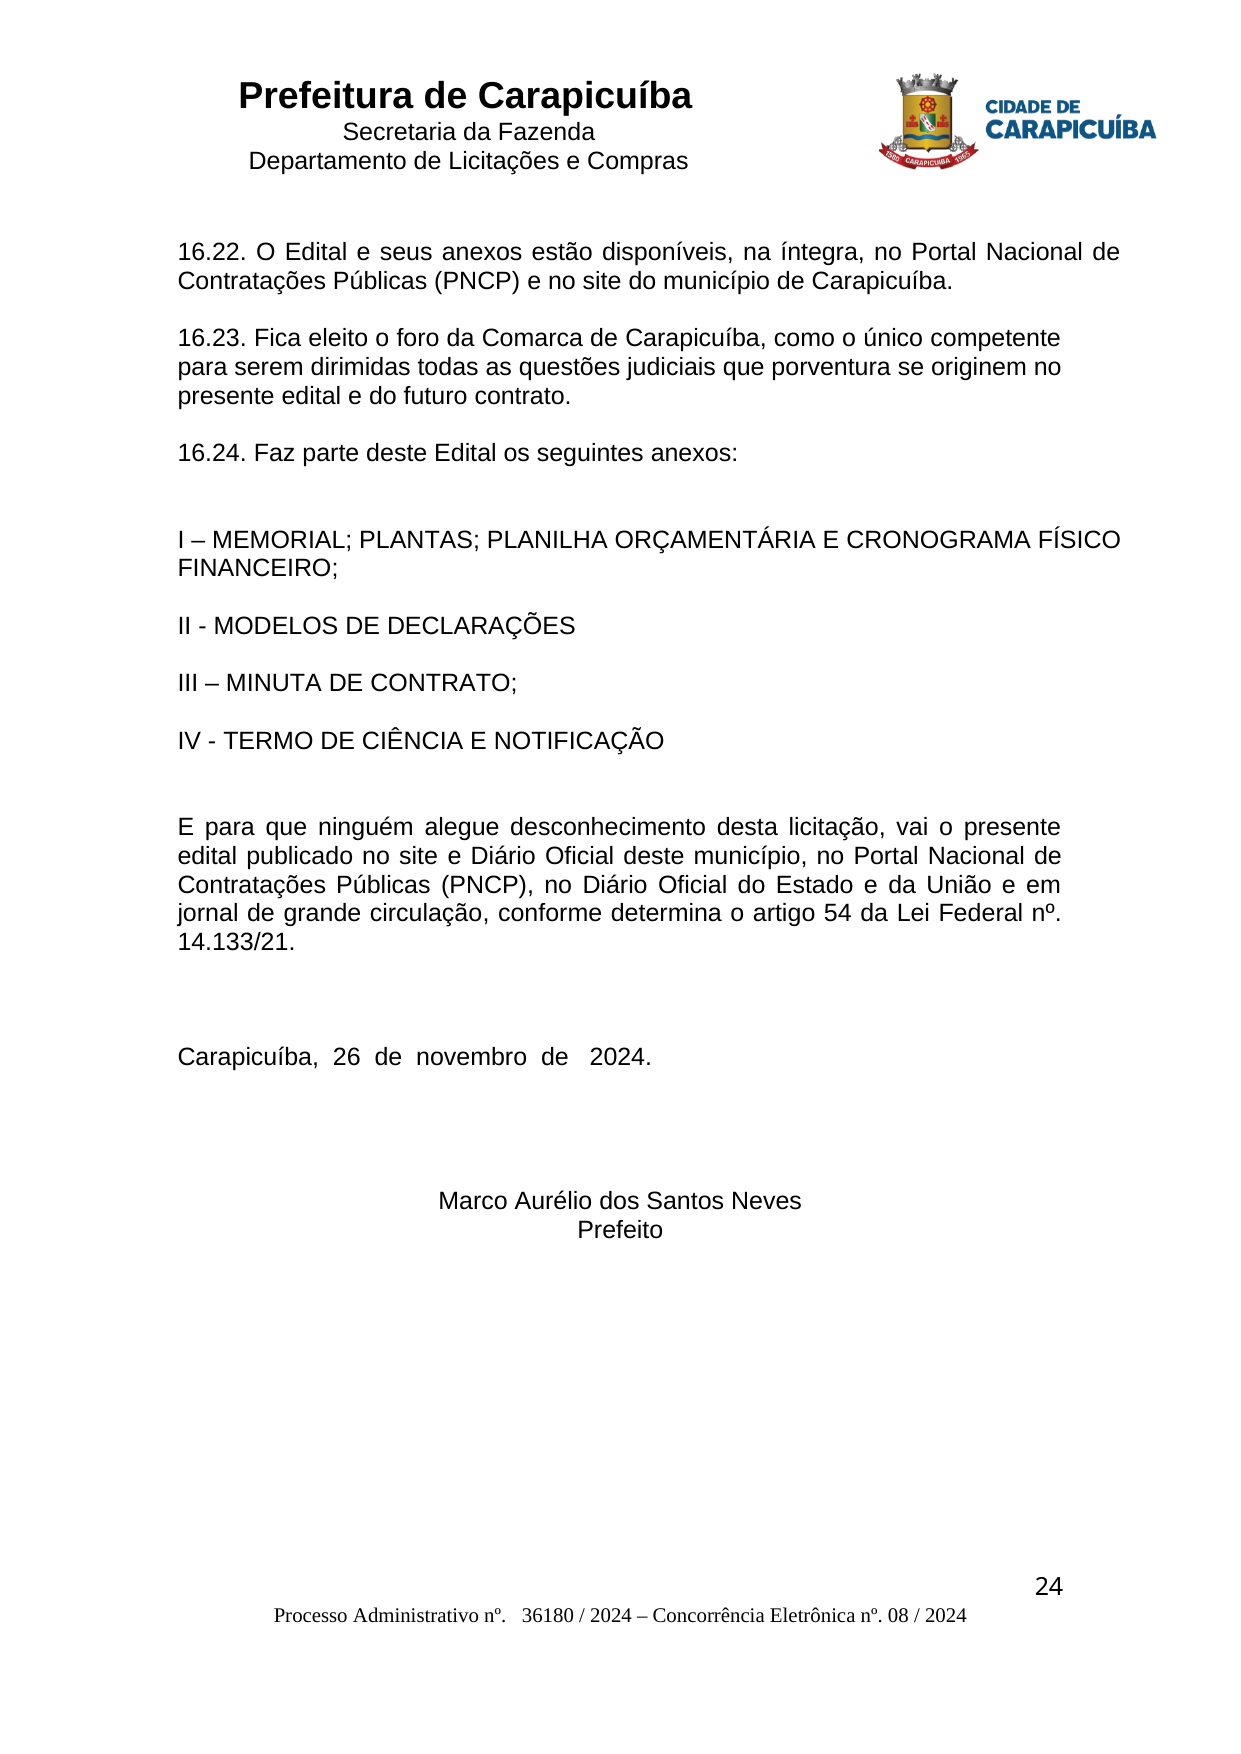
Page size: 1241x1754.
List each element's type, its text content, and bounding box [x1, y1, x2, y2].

text Carapicuíba, 26 de novembro de 2024. [177, 1042, 1063, 1071]
text E para que ninguém alegue desconhecimento desta licitação, vai o presente edital publicado no site e Diário Oficial deste município, no Portal Nacional de Contratações Públicas (PNCP), no Diário Oficial do Estado e da União e em jornal de grande circulação, conforme determina o artigo 54 da Lei Federal nº. 14.133/21. [177, 812, 1063, 956]
text II - MODELOS DE DECLARAÇÕES [177, 611, 1122, 640]
text 16.22. O Edital e seus anexos estão disponíveis, na íntegra, no Portal Nacional de Contratações Públicas (PNCP) e no site do município de Carapicuíba. [177, 237, 1122, 295]
text IV - TERMO DE CIÊNCIA E NOTIFICAÇÃO [177, 726, 1122, 755]
text 16.23. Fica eleito o foro da Comarca de Carapicuíba, como o único competente para serem dirimidas todas as questões judiciais que porventura se originem no presente edital e do futuro contrato. [177, 323, 1063, 410]
text 16.24. Faz parte deste Edital os seguintes anexos: [177, 438, 1122, 467]
text Marco Aurélio dos Santos Neves [177, 1186, 1063, 1215]
text I – MEMORIAL; PLANTAS; PLANILHA ORÇAMENTÁRIA E CRONOGRAMA FÍSICO FINANCEIRO; [177, 525, 1122, 582]
text Prefeito [177, 1215, 1063, 1243]
picture [877, 65, 1159, 172]
text III – MINUTA DE CONTRATO; [177, 668, 1122, 697]
